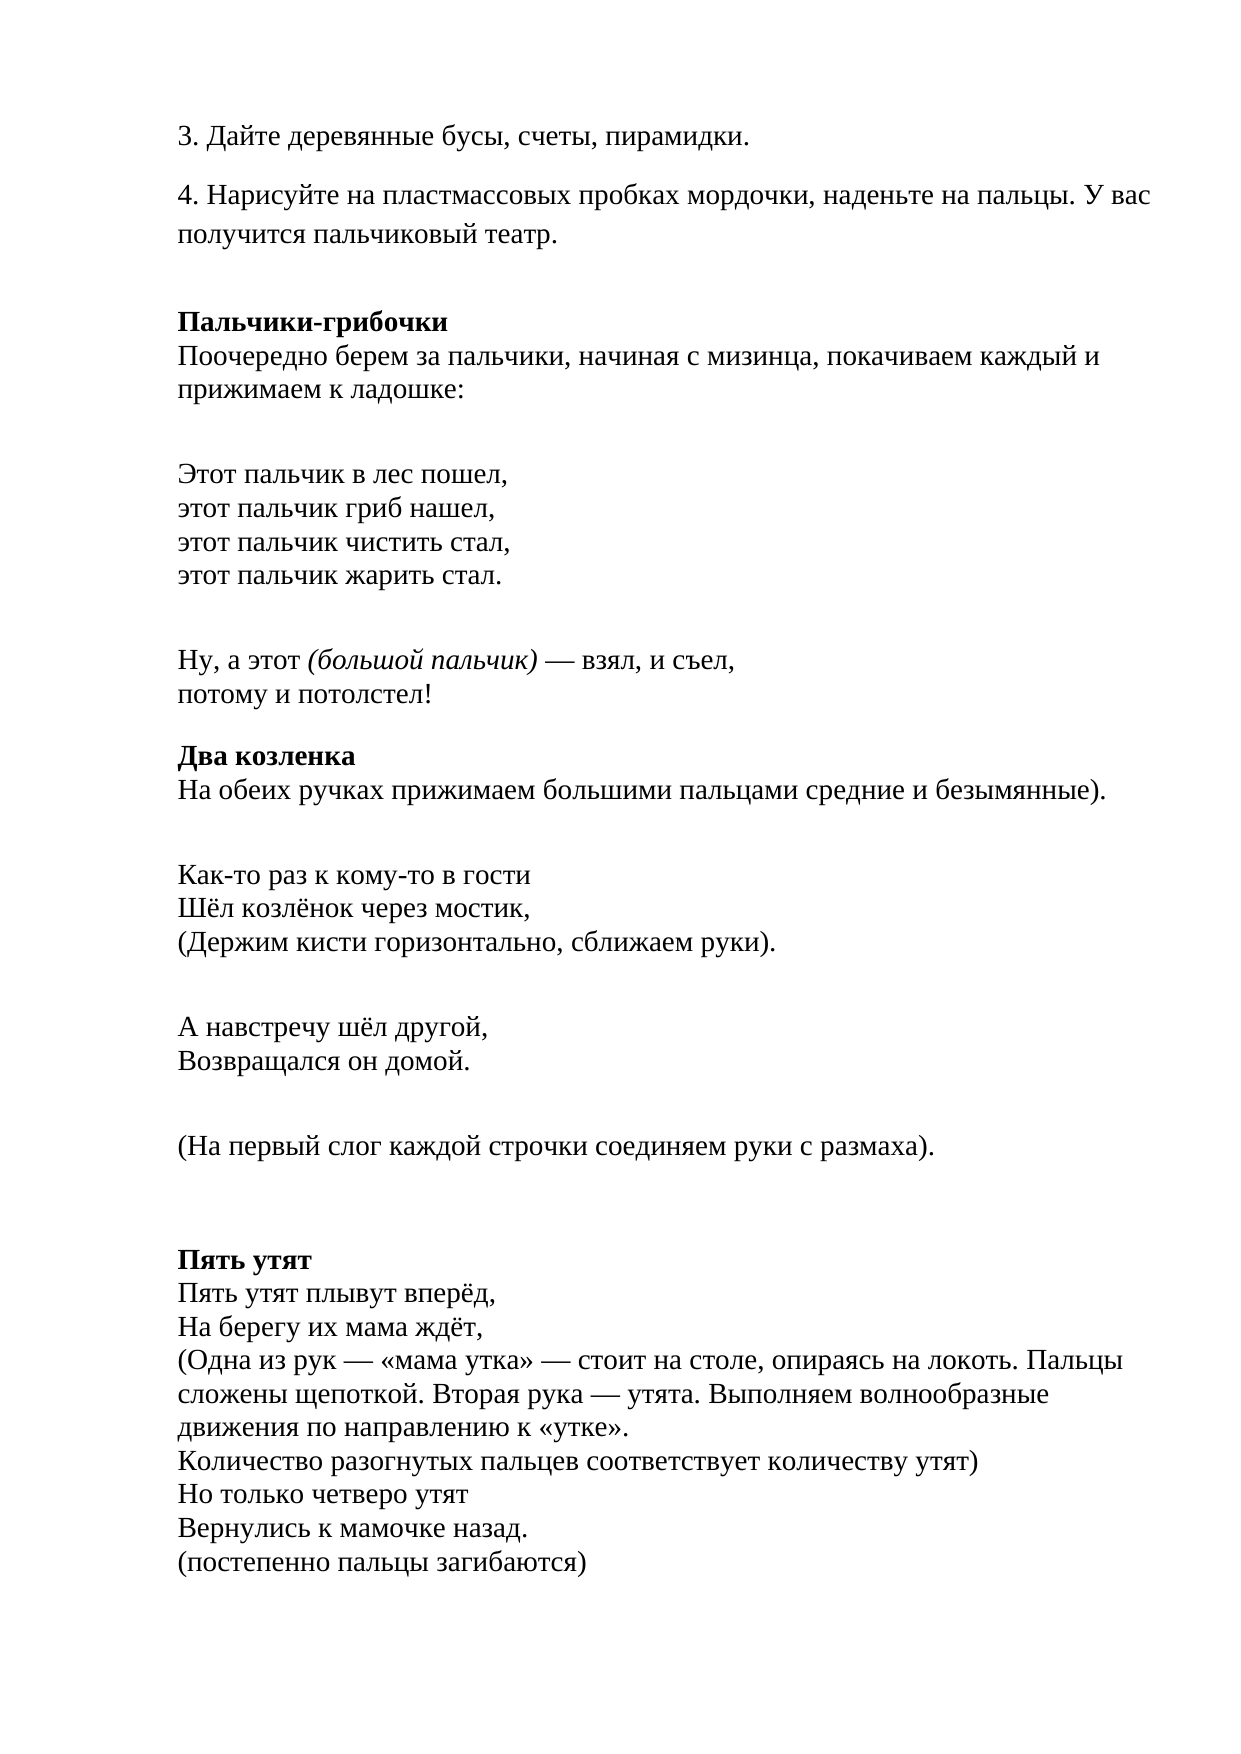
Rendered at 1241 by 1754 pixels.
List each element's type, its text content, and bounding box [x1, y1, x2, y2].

text Пять утят плывут вперёд, На берегу их мама ждёт, (Одна из рук — «мама утка» — стоит на столе, опираясь на локоть. Пальцы сложены щепоткой. Вторая рука — утята. Выполняем волнообразные движения по направлению к «утке». Количество разогнутых пальцев соответствует количеству утят) [177, 1275, 1152, 1477]
text Пять утят [177, 1213, 1152, 1275]
text Этот пальчик в лес пошел, этот пальчик гриб нашел, этот пальчик чистить стал, этот пальчик жарить стал. [177, 457, 1152, 591]
text 4. Нарисуйте на пластмассовых пробках мордочки, наденьте на пальцы. У вас получится пальчиковый театр. [177, 177, 1152, 249]
text 3. Дайте деревянные бусы, счеты, пирамидки. [177, 118, 1152, 152]
text Но только четверо утят Вернулись к мамочке назад. (постепенно пальцы загибаются) [177, 1477, 1152, 1577]
text А навстречу шёл другой, Возвращался он домой. [177, 1009, 1152, 1076]
text Поочередно берем за пальчики, начиная с мизинца, покачиваем каждый и прижимаем к ладошке: [177, 338, 1152, 405]
text Ну, а этот (большой пальчик) — взял, и съел, потому и потолстел! [177, 642, 1152, 709]
text Пальчики-грибочки [177, 275, 1152, 338]
text Как-то раз к кому-то в гости Шёл козлёнок через мостик, (Держим кисти горизонтально, сближаем руки). [177, 857, 1152, 958]
text (На первый слог каждой строчки соединяем руки с размаха). [177, 1128, 1152, 1161]
text Два козленка [177, 709, 1152, 772]
text На обеих ручках прижимаем большими пальцами средние и безымянные). [177, 772, 1152, 805]
